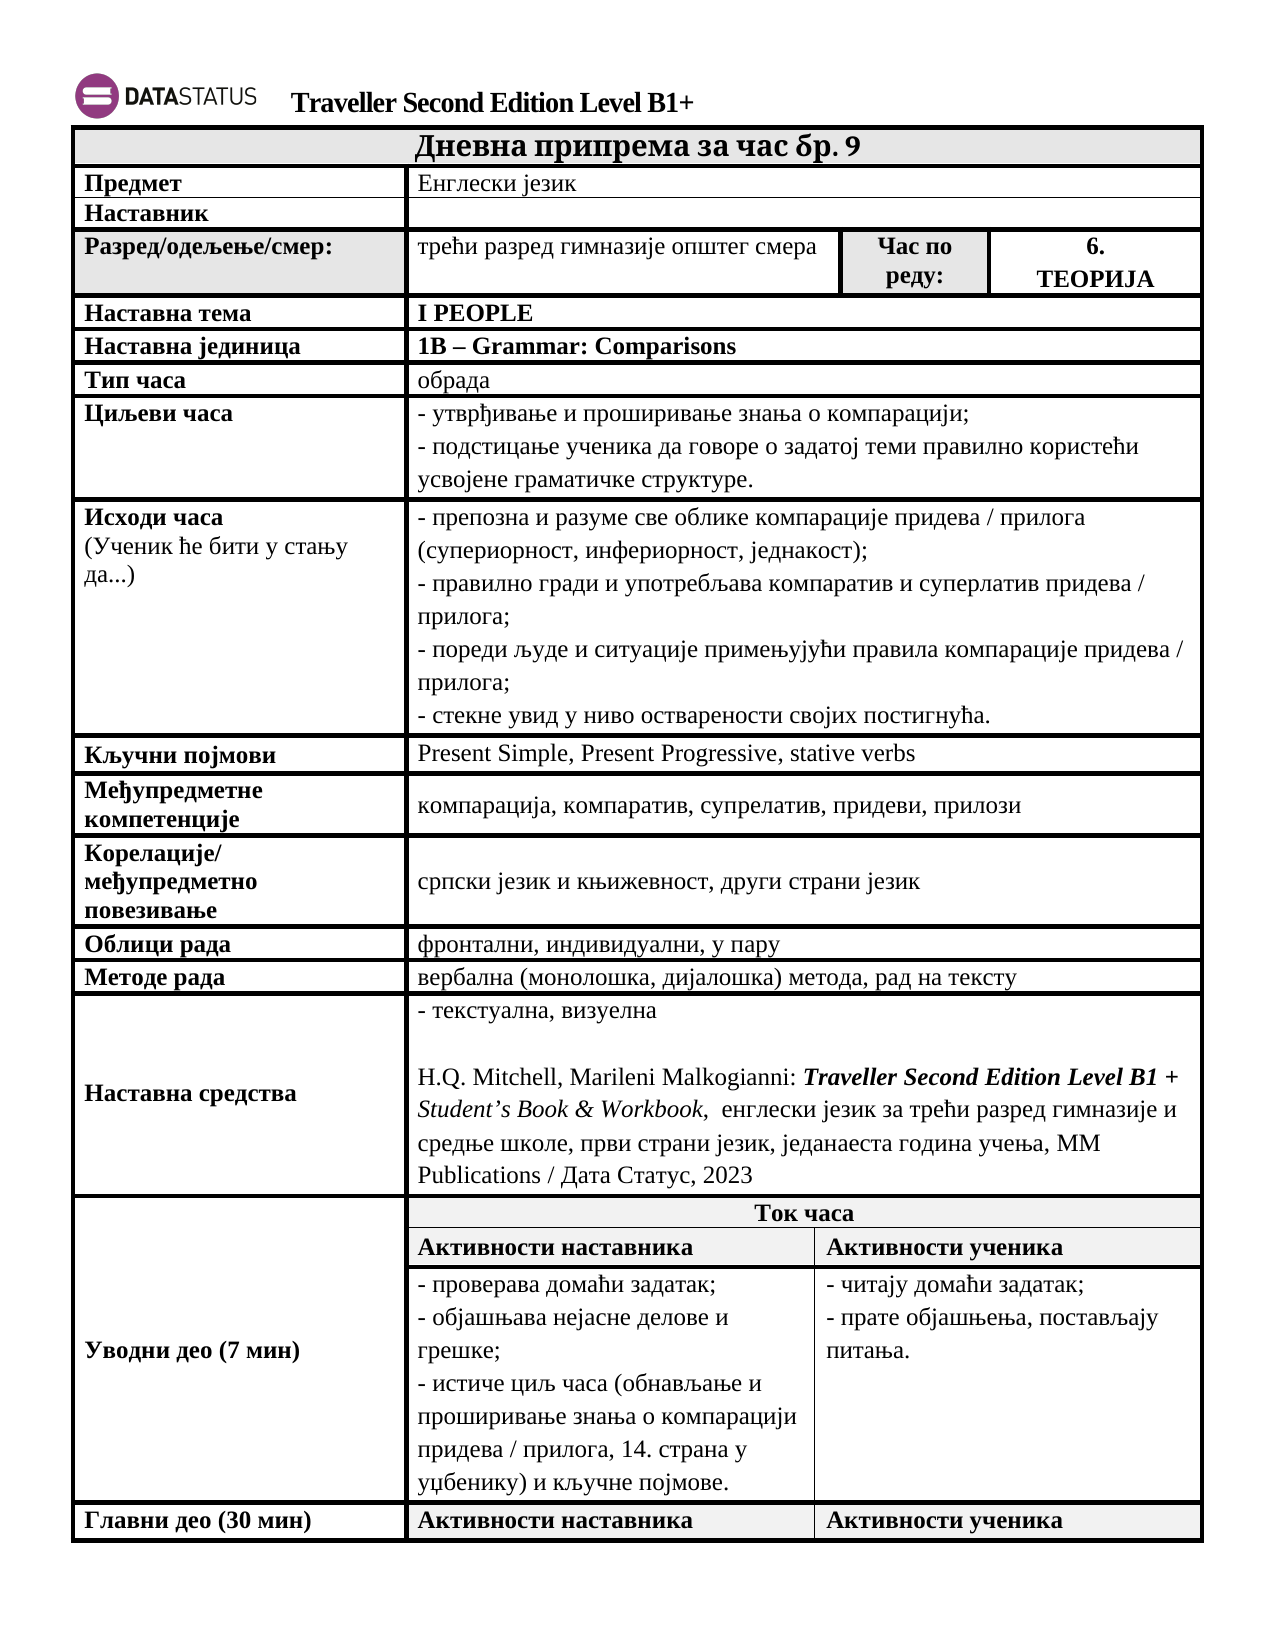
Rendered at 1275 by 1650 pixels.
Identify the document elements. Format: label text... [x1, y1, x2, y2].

table_cell I PEOPLE [409, 298, 1200, 327]
table_cell Наставна тема [75, 298, 404, 327]
table_cell Корелације/међупредметно повезивање [75, 838, 404, 924]
table_cell Активности ученика [815, 1228, 1200, 1264]
table_cell Активности ученика [815, 1505, 1200, 1538]
table_cell 6. ТЕОРИЈА [991, 232, 1200, 293]
table_cell - проверава домаћи задатак; - објашњава нејасне делове и грешке; - истиче циљ часа (обнављање и проширивање знања о компарацији придева / прилога, 14. страна у уџбенику) и кључне појмове. [409, 1269, 814, 1500]
table_cell Наставна средства [75, 996, 404, 1194]
table_cell Кључни појмови [75, 738, 404, 771]
table_cell Међупредметне компетенције [75, 776, 404, 833]
table_cell Наставник [75, 198, 404, 227]
table_cell фронтални, индивидуални, у пару [409, 929, 1200, 957]
table_cell Циљеви часа [75, 398, 404, 497]
table_cell Активности наставника [409, 1228, 814, 1264]
table_cell [409, 198, 1200, 227]
table_cell - текстуална, визуелна H.Q. Mitchell, Marileni Malkogianni: Traveller Second Edition Level B1 + Student’s Book & Workbook, енглески језик за трећи разред гимназије и средње школе, први страни језик, једанаеста година учења, MM Publications / Дата Статус, 2023 [409, 996, 1200, 1194]
table_cell Енглески језик [409, 168, 1200, 197]
table_cell 1B – Grammar: Comparisons [409, 331, 1200, 360]
table_cell - утврђивање и проширивање знања o компарацији; - подстицање ученика да говоре о задатој теми правилно користећи усвојене граматичке структуре. [409, 398, 1200, 497]
table_cell Уводни део (7 мин) [75, 1198, 404, 1500]
table_cell Час по реду: [843, 232, 987, 293]
table_cell Наставна јединица [75, 331, 404, 360]
table_cell Предмет [75, 168, 404, 197]
table_cell вербална (монолошка, дијалошка) метода, рад на тексту [409, 962, 1200, 991]
picture [75, 73, 257, 119]
table_cell Активности наставника [409, 1505, 814, 1538]
table_cell Исходи часа (Ученик ће бити у стању да...) [75, 502, 404, 733]
table_cell обрада [409, 365, 1200, 393]
table_cell Разред/одељење/смер: [75, 232, 404, 293]
table_cell Present Simple, Present Progressive, stative verbs [409, 738, 1200, 771]
table_cell српски језик и књижевност, други страни језик [409, 838, 1200, 924]
table_cell - препозна и разуме све облике компарације придева / прилога (супериорност, инфериорност, једнакост); - правилно гради и употребљава компаратив и суперлатив придева / прилога; - пореди људе и ситуације примењујући правила компарације придева / прилога; - стекне увид у ниво остварености својих постигнућа. [409, 502, 1200, 733]
table_cell Тип часа [75, 365, 404, 393]
table_cell Главни део (30 мин) [75, 1505, 404, 1538]
table_cell трећи разред гимназије општег смера [409, 232, 838, 293]
table_cell Методе рада [75, 962, 404, 991]
table_cell компарација, компаратив, супрелатив, придеви, прилози [409, 776, 1200, 833]
table_cell Облици рада [75, 929, 404, 957]
table_header Дневна припрема за час бр. 9 [75, 130, 1200, 163]
table_cell Ток часа [409, 1198, 1200, 1227]
table_cell - читају домаћи задатак; - прате објашњења, постављају питања. [815, 1269, 1200, 1500]
